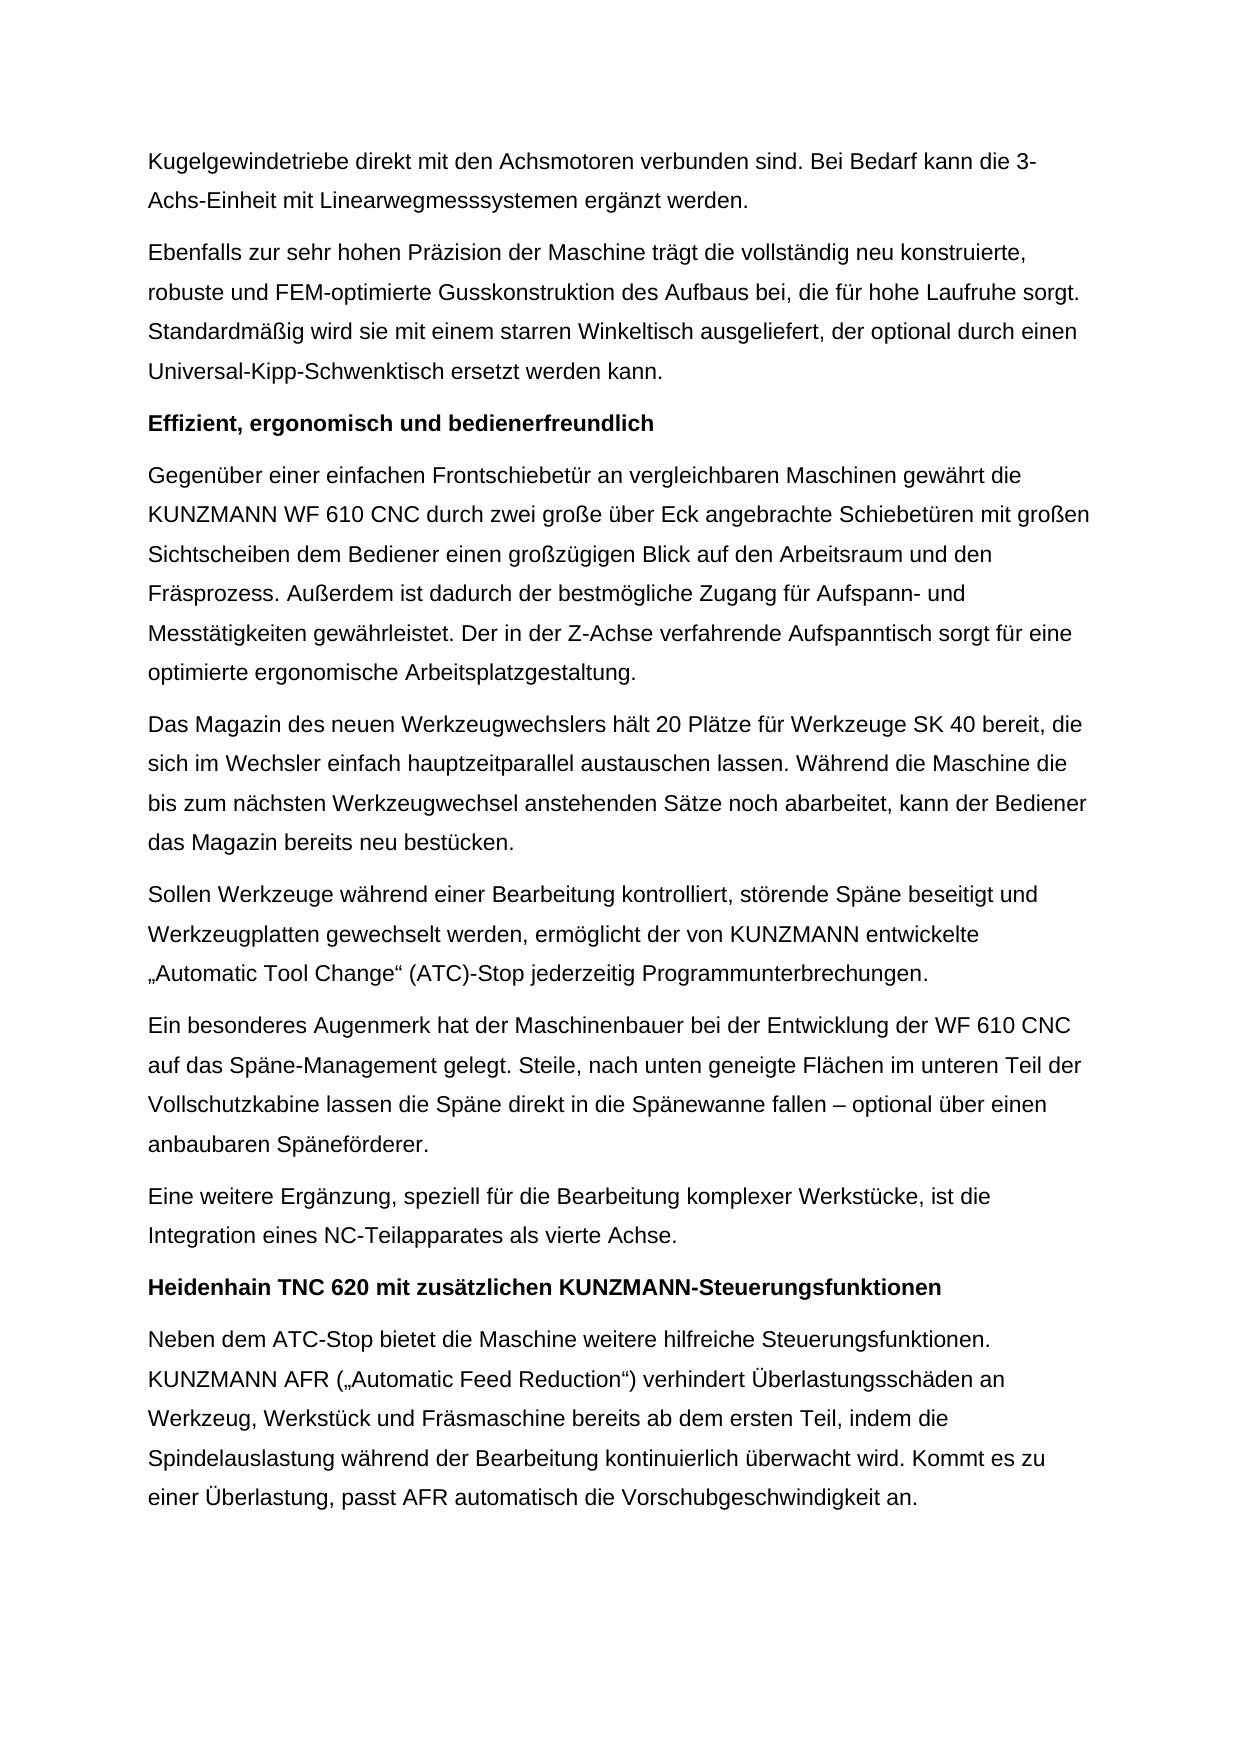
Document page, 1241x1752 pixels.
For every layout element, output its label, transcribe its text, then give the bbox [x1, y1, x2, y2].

text Gegenüber einer einfachen Frontschiebetür an vergleichbaren Maschinen gewährt die KUNZMANN WF 610 CNC durch zwei große über Eck angebrachte Schiebetüren mit großen Sichtscheiben dem Bediener einen großzügigen Blick auf den Arbeitsraum und den Fräsprozess. Außerdem ist dadurch der bestmögliche Zugang für Aufspann- und Messtätigkeiten gewährleistet. Der in der Z-Achse verfahrende Aufspanntisch sorgt für eine optimierte ergonomische Arbeitsplatzgestaltung. [148, 462, 1093, 685]
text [148, 148, 1093, 213]
text Neben dem ATC-Stop bietet die Maschine weitere hilfreiche Steuerungsfunktionen. KUNZMANN AFR („Automatic Feed Reduction“) verhindert Überlastungsschäden an Werkzeug, Werkstück und Fräsmaschine bereits ab dem ersten Teil, indem die Spindelauslastung während der Bearbeitung kontinuierlich überwacht wird. Kommt es zu einer Überlastung, passt AFR automatisch die Vorschubgeschwindigkeit an. [148, 1326, 1093, 1510]
text Das Magazin des neuen Werkzeugwechslers hält 20 Plätze für Werkzeuge SK 40 bereit, die sich im Wechsler einfach hauptzeitparallel austauschen lassen. Während die Maschine die bis zum nächsten Werkzeugwechsel anstehenden Sätze noch abarbeitet, kann der Bediener das Magazin bereits neu bestücken. [148, 711, 1093, 856]
text Effizient, ergonomisch und bedienerfreundlich [148, 409, 1093, 436]
text Ein besonderes Augenmerk hat der Maschinenbauer bei der Entwicklung der WF 610 CNC auf das Späne-Management gelegt. Steile, nach unten geneigte Flächen im unteren Teil der Vollschutzkabine lassen die Späne direkt in die Spänewanne fallen – optional über einen anbaubaren Späneförderer. [148, 1012, 1093, 1157]
text Heidenhain TNC 620 mit zusätzlichen KUNZMANN-Steuerungsfunktionen [148, 1274, 1093, 1301]
text Eine weitere Ergänzung, speziell für die Bearbeitung komplexer Werkstücke, ist die Integration eines NC-Teilapparates als vierte Achse. [148, 1183, 1093, 1248]
text Ebenfalls zur sehr hohen Präzision der Maschine trägt die vollständig neu konstruierte, robuste und FEM-optimierte Gusskonstruktion des Aufbaus bei, die für hohe Laufruhe sorgt. Standardmäßig wird sie mit einem starren Winkeltisch ausgeliefert, der optional durch einen Universal-Kipp-Schwenktisch ersetzt werden kann. [148, 239, 1093, 384]
text Sollen Werkzeuge während einer Bearbeitung kontrolliert, störende Späne beseitigt und Werkzeugplatten gewechselt werden, ermöglicht der von KUNZMANN entwickelte „Automatic Tool Change“ (ATC)-Stop jederzeitig Programmunterbrechungen. [148, 881, 1093, 987]
